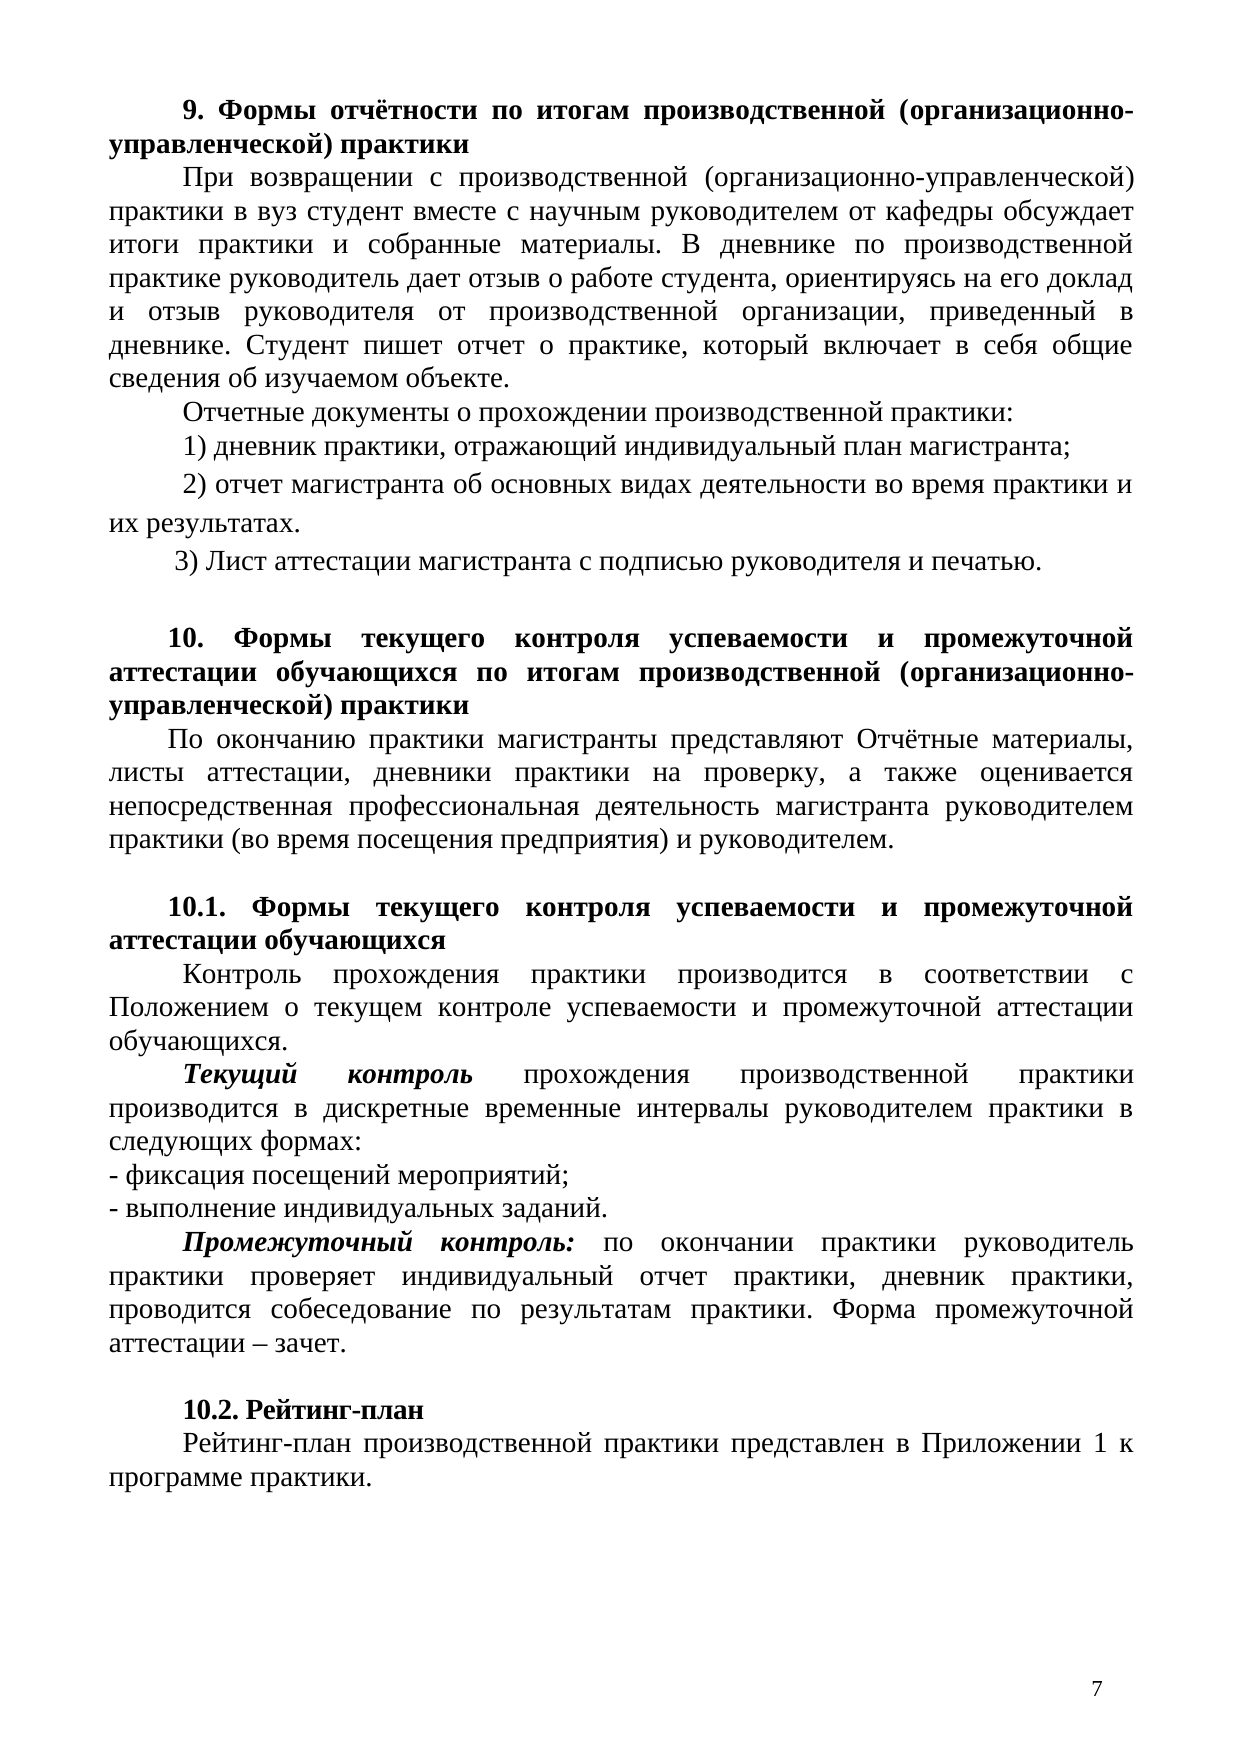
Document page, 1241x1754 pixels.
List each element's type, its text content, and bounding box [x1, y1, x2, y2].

text Рейтинг-план производственной практики представлен в Приложении 1 к программе практики. [108, 1425, 1134, 1492]
text Текущий контроль прохождения производственной практики производится в дискретные временные интервалы руководителем практики в следующих формах: [108, 1056, 1134, 1157]
text При возвращении с производственной (организационно-управленческой) практики в вуз студент вместе с научным руководителем от кафедры обсуждает итоги практики и собранные материалы. В дневнике по производственной практике руководитель дает отзыв о работе студента, ориентируясь на его доклад и отзыв руководителя от производственной организации, приведенный в дневнике. Студент пишет отчет о практике, который включает в себя общие сведения об изучаемом объекте. [108, 159, 1134, 394]
text 1) дневник практики, отражающий индивидуальный план магистранта; [108, 428, 1134, 461]
text 10. Формы текущего контроля успеваемости и промежуточной аттестации обучающихся по итогам производственной (организационно-управленческой) практики [108, 620, 1134, 721]
text 3) Лист аттестации магистранта с подписью руководителя и печатью. [108, 543, 1134, 577]
text Промежуточный контроль: по окончании практики руководитель практики проверяет индивидуальный отчет практики, дневник практики, проводится собеседование по результатам практики. Форма промежуточной аттестации – зачет. [108, 1224, 1134, 1358]
text 10.1. Формы текущего контроля успеваемости и промежуточной аттестации обучающихся [108, 889, 1134, 956]
text Отчетные документы о прохождении производственной практики: [108, 394, 1134, 428]
text - фиксация посещений мероприятий; [108, 1157, 1134, 1191]
text 2) отчет магистранта об основных видах деятельности во время практики и их результатах. [108, 466, 1134, 538]
text 10.2. Рейтинг-план [108, 1392, 1134, 1425]
text По окончанию практики магистранты представляют Отчётные материалы, листы аттестации, дневники практики на проверку, а также оценивается непосредственная профессиональная деятельность магистранта руководителем практики (во время посещения предприятия) и руководителем. [108, 721, 1134, 855]
text 9. Формы отчётности по итогам производственной (организационно-управленческой) практики [108, 92, 1134, 159]
text - выполнение индивидуальных заданий. [108, 1191, 1134, 1224]
text Контроль прохождения практики производится в соответствии с Положением о текущем контроле успеваемости и промежуточной аттестации обучающихся. [108, 956, 1134, 1056]
